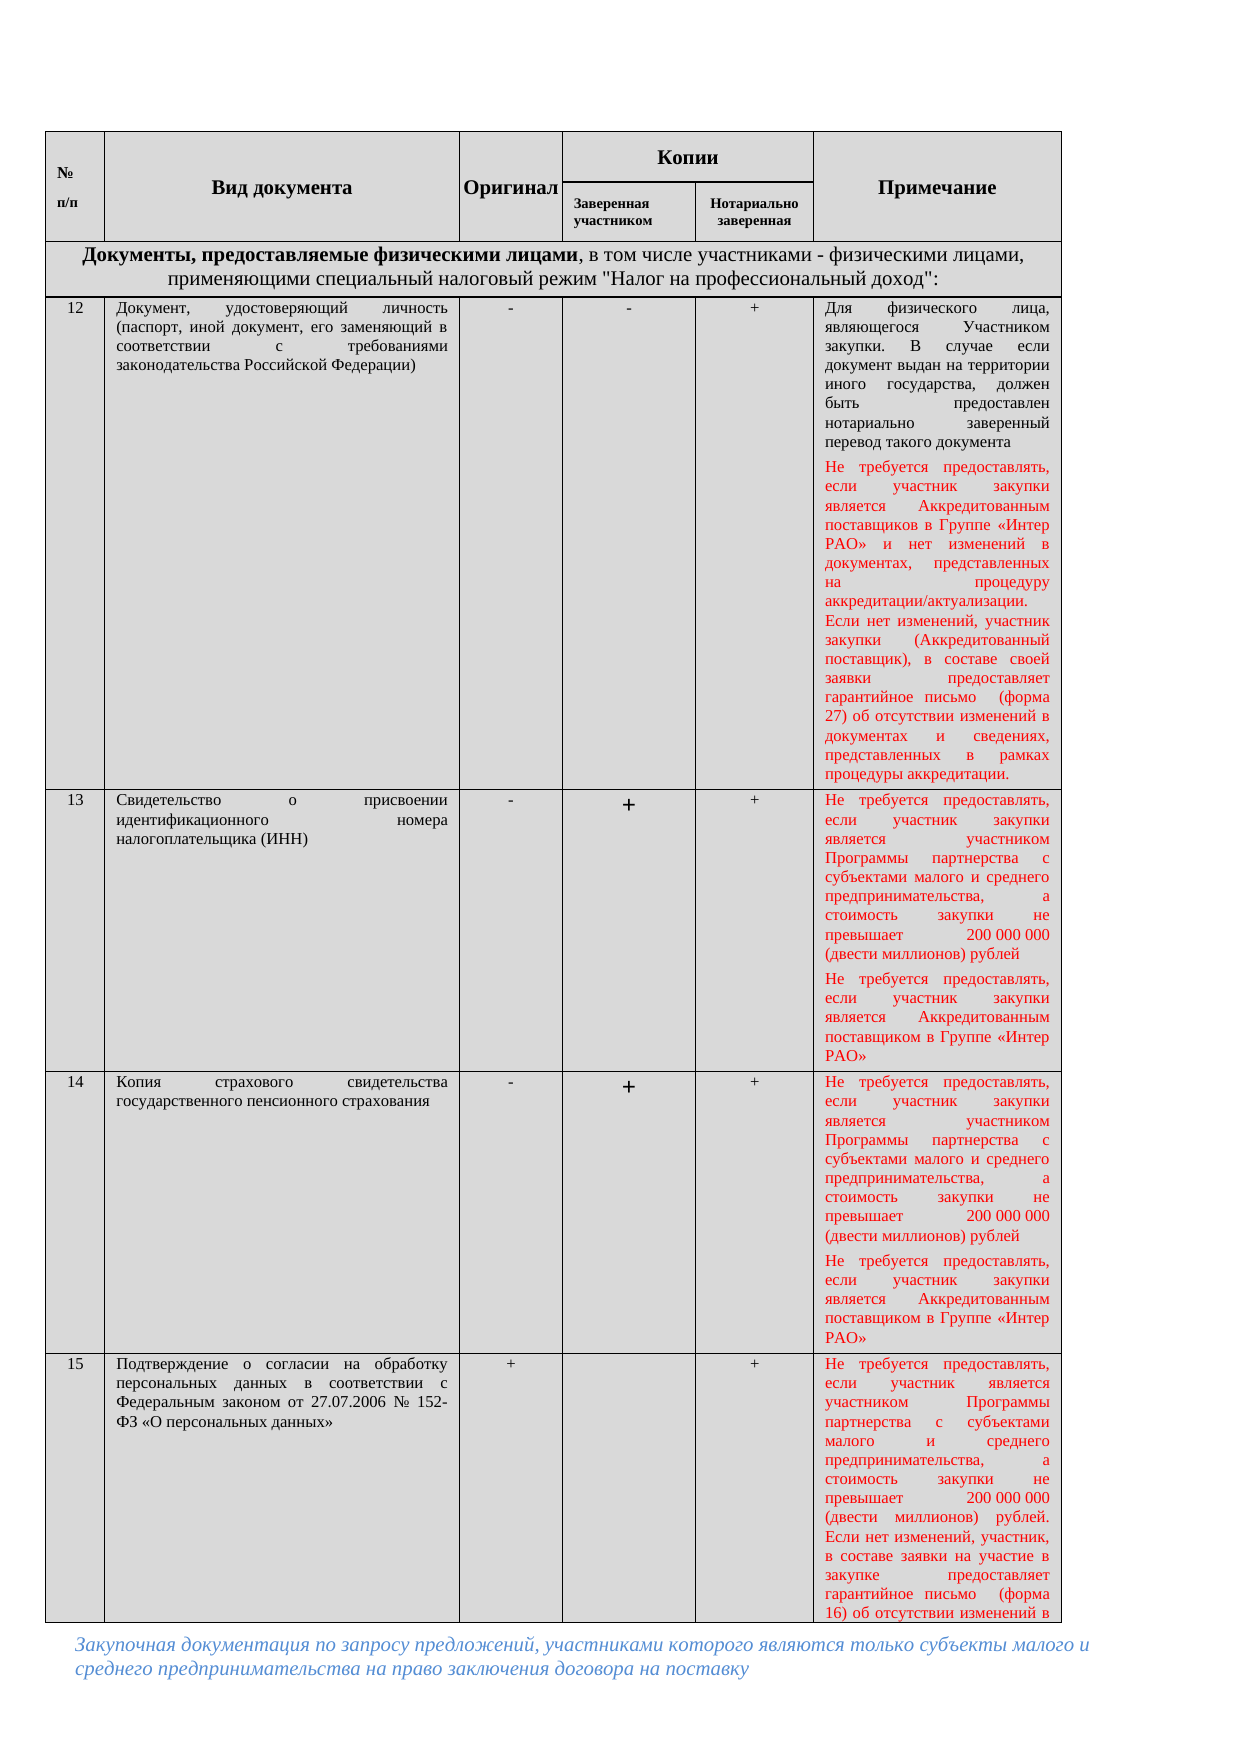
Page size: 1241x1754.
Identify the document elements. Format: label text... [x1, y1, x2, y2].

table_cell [105, 1354, 459, 1622]
table_cell + [696, 298, 813, 789]
table_cell Документы, предоставляемые физическими лицами, в том числе участниками - физическими лицами, применяющими специальный налоговый режим "Налог на профессиональный доход": [46, 242, 1061, 296]
table_cell 12 [46, 298, 104, 789]
table_cell + [563, 790, 695, 1071]
table_cell + [696, 1072, 813, 1353]
table_cell 15 [46, 1354, 104, 1622]
table_header № п/п [46, 132, 104, 241]
table_cell 13 [46, 790, 104, 1071]
table_cell - [460, 1072, 562, 1353]
table_cell Нотариально заверенная [696, 183, 813, 241]
table_cell Свидетельство о присвоении идентификационного номера налогоплательщика (ИНН) [105, 790, 459, 1071]
table_header Копии [563, 132, 813, 181]
table_cell 14 [46, 1072, 104, 1353]
table_header Оригинал [460, 132, 562, 241]
table_cell Не требуется предоставлять, если участник закупки является участником Программы партнерства с субъектами малого и среднего предпринимательства, а стоимость закупки не превышает 200 000 000 (двести миллионов) рублей Не требуется предоставлять, если участник закупки является Аккредитованным поставщиком в Группе «Интер РАО» [814, 1072, 1061, 1353]
table_cell - [460, 790, 562, 1071]
table_cell + [696, 1354, 813, 1622]
table_cell - [563, 298, 695, 789]
table_cell Заверенная участником [563, 183, 695, 241]
table_cell + [563, 1072, 695, 1353]
table_cell + [460, 1354, 562, 1622]
table_cell Для физического лица, являющегося Участником закупки. В случае если документ выдан на территории иного государства, должен быть предоставлен нотариально заверенный перевод такого документа Не требуется предоставлять, если участник закупки является Аккредитованным поставщиков в Группе «Интер РАО» и нет изменений в документах, представленных на процедуру аккредитации/актуализации. Если нет изменений, участник закупки (Аккредитованный поставщик), в составе своей заявки предоставляет гарантийное письмо (форма 27) об отсутствии изменений в документах и сведениях, представленных в рамках процедуры аккредитации. [814, 298, 1061, 789]
table_cell Документ, удостоверяющий личность (паспорт, иной документ, его заменяющий в соответствии с требованиями законодательства Российской Федерации) [105, 298, 459, 789]
table_cell + [696, 790, 813, 1071]
table_cell [563, 1354, 695, 1622]
table_cell - [460, 298, 562, 789]
table_header Примечание [814, 132, 1061, 241]
table_cell Не требуется предоставлять, если участник закупки является участником Программы партнерства с субъектами малого и среднего предпринимательства, а стоимость закупки не превышает 200 000 000 (двести миллионов) рублей Не требуется предоставлять, если участник закупки является Аккредитованным поставщиком в Группе «Интер РАО» [814, 790, 1061, 1071]
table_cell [814, 1354, 1061, 1622]
table_cell Копия страхового свидетельства государственного пенсионного страхования [105, 1072, 459, 1353]
table_header Вид документа [105, 132, 459, 241]
